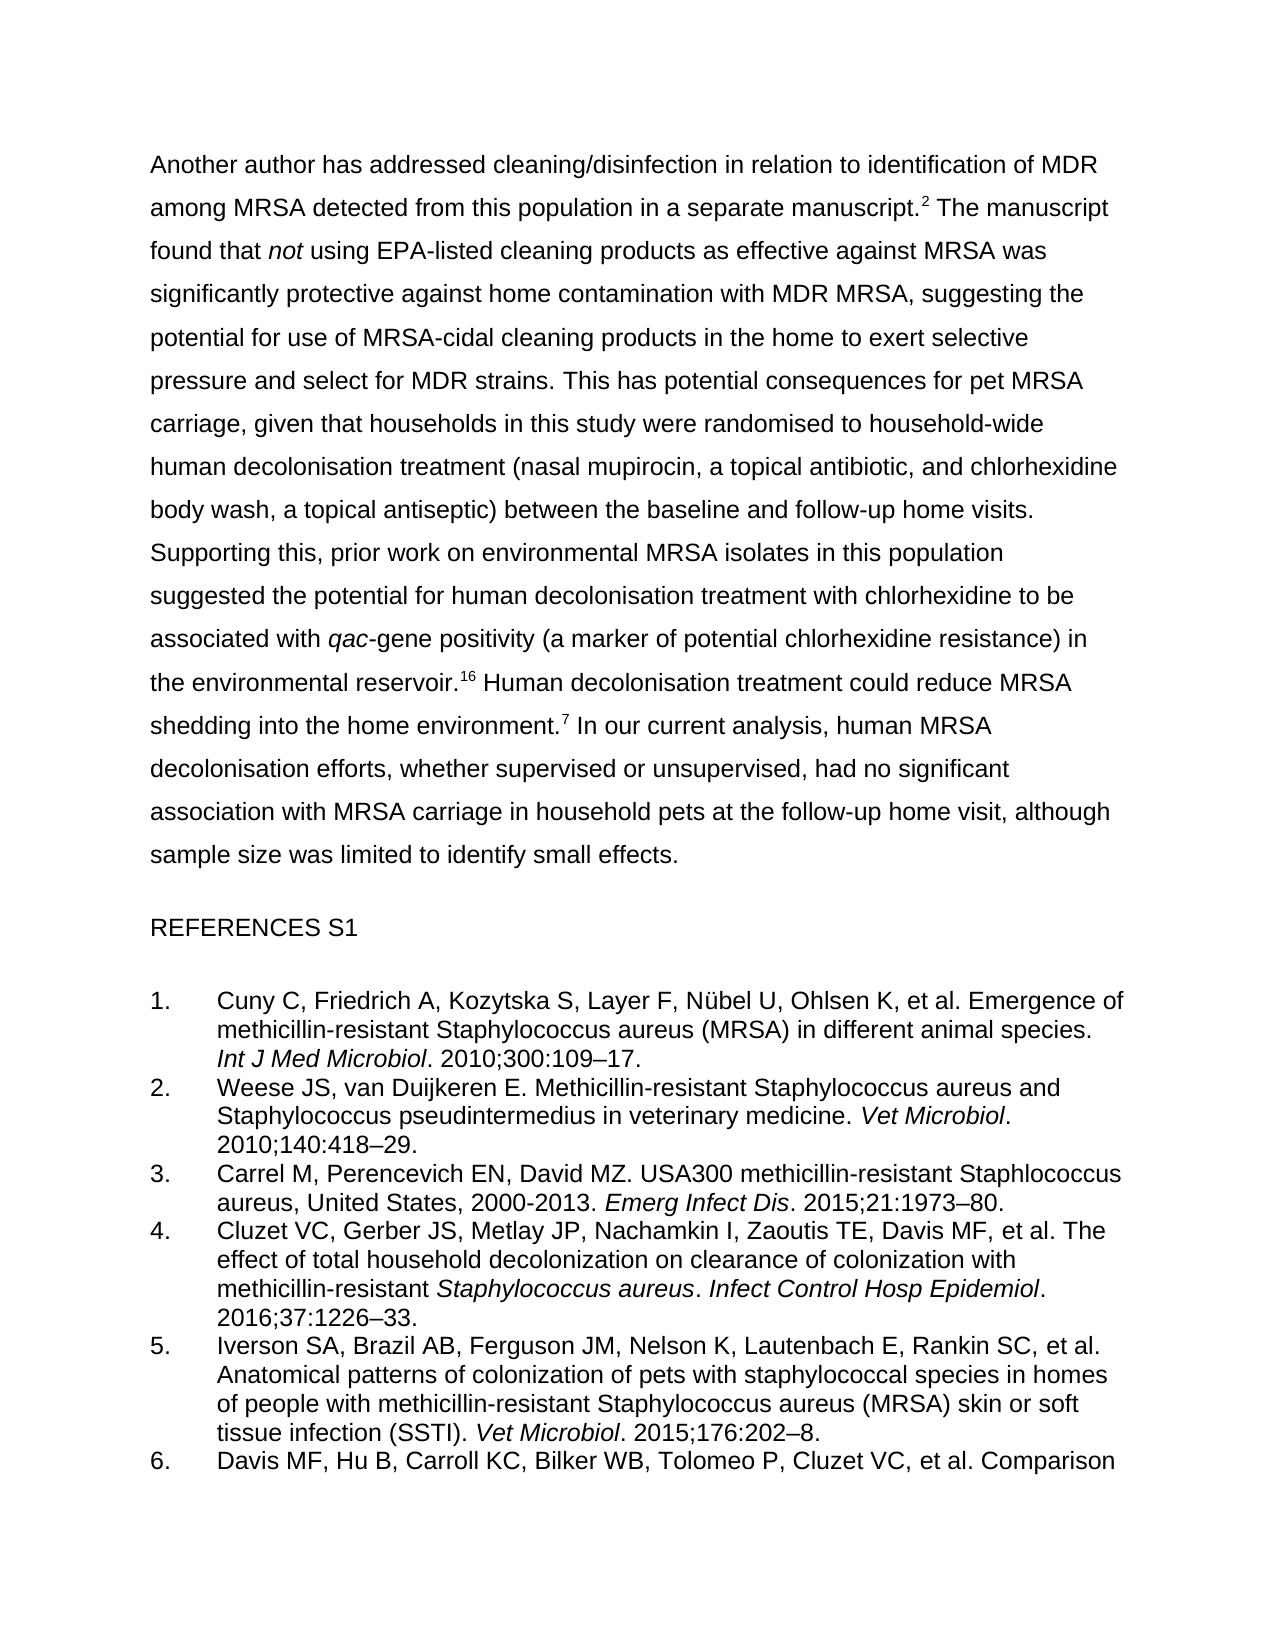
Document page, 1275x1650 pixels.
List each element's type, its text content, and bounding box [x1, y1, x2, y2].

text 3. Carrel M, Perencevich EN, David MZ. USA300 methicillin-resistant Staphlococcus aureus, United States, 2000-2013. Emerg Infect Dis. 2015;21:1973–80. [150, 1159, 1125, 1216]
text 4. Cluzet VC, Gerber JS, Metlay JP, Nachamkin I, Zaoutis TE, Davis MF, et al. The effect of total household decolonization on clearance of colonization with methicillin-resistant Staphylococcus aureus. Infect Control Hosp Epidemiol. 2016;37:1226–33. [150, 1216, 1125, 1331]
text REFERENCES S1 [150, 913, 1125, 942]
text 1. Cuny C, Friedrich A, Kozytska S, Layer F, Nübel U, Ohlsen K, et al. Emergence of methicillin-resistant Staphylococcus aureus (MRSA) in different animal species. Int J Med Microbiol. 2010;300:109–17. [150, 986, 1125, 1072]
text 2. Weese JS, van Duijkeren E. Methicillin-resistant Staphylococcus aureus and Staphylococcus pseudintermedius in veterinary medicine. Vet Microbiol. 2010;140:418–29. [150, 1072, 1125, 1159]
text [150, 1446, 1125, 1475]
text Another author has addressed cleaning/disinfection in relation to identification of MDR among MRSA detected from this population in a separate manuscript.2 The manuscript found that not using EPA-listed cleaning products as effective against MRSA was significantly protective against home contamination with MDR MRSA, suggesting the potential for use of MRSA-cidal cleaning products in the home to exert selective pressure and select for MDR strains. This has potential consequences for pet MRSA carriage, given that households in this study were randomised to household-wide human decolonisation treatment (nasal mupirocin, a topical antibiotic, and chlorhexidine body wash, a topical antiseptic) between the baseline and follow-up home visits. Supporting this, prior work on environmental MRSA isolates in this population suggested the potential for human decolonisation treatment with chlorhexidine to be associated with qac-gene positivity (a marker of potential chlorhexidine resistance) in the environmental reservoir.16 Human decolonisation treatment could reduce MRSA shedding into the home environment.7 In our current analysis, human MRSA decolonisation efforts, whether supervised or unsupervised, had no significant association with MRSA carriage in household pets at the follow-up home visit, although sample size was limited to identify small effects. [150, 150, 1125, 869]
text 5. Iverson SA, Brazil AB, Ferguson JM, Nelson K, Lautenbach E, Rankin SC, et al. Anatomical patterns of colonization of pets with staphylococcal species in homes of people with methicillin-resistant Staphylococcus aureus (MRSA) skin or soft tissue infection (SSTI). Vet Microbiol. 2015;176:202–8. [150, 1331, 1125, 1446]
